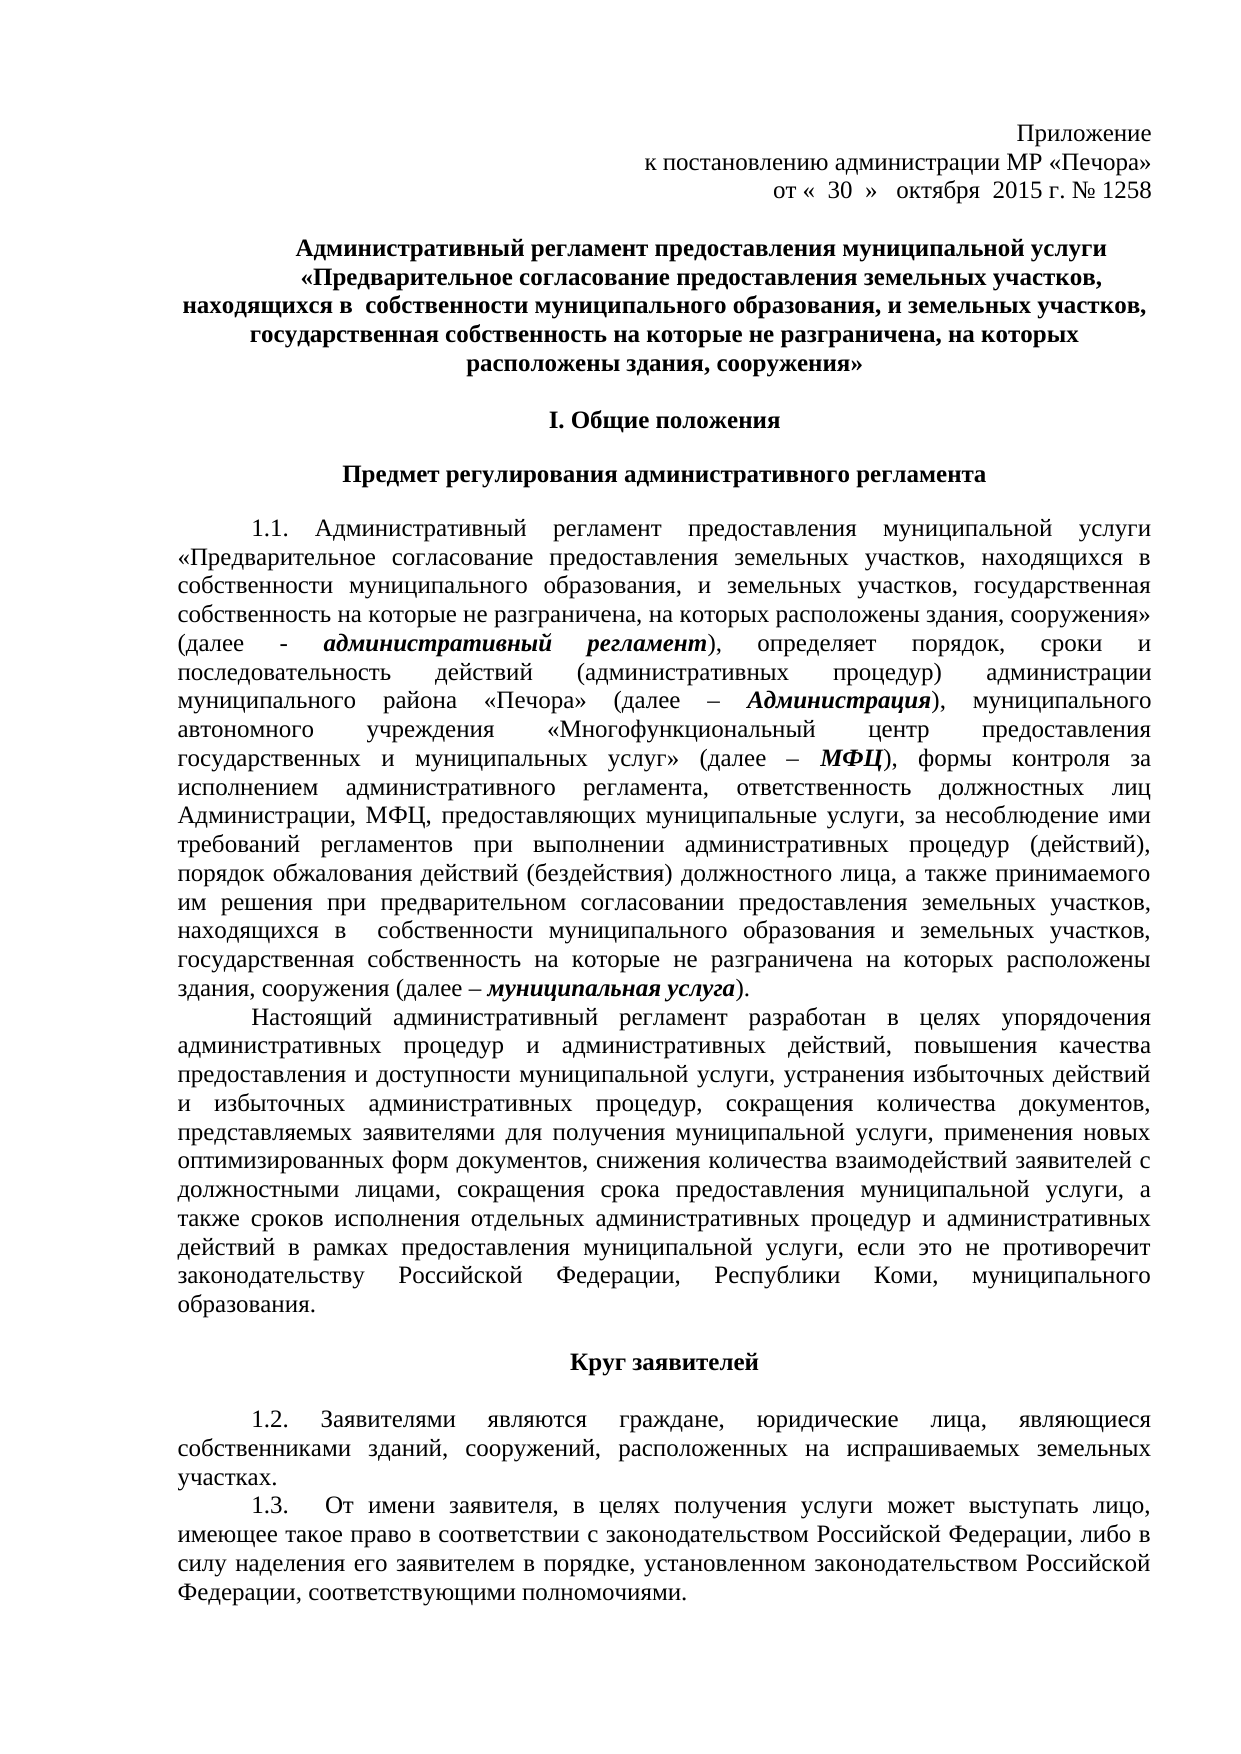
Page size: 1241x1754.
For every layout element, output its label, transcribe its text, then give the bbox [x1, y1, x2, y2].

text Настоящий административный регламент разработан в целях упорядочения административных процедур и административных действий, повышения качества предоставления и доступности муниципальной услуги, устранения избыточных действий и избыточных административных процедур, сокращения количества документов, представляемых заявителями для получения муниципальной услуги, применения новых оптимизированных форм документов, снижения количества взаимодействий заявителей с должностными лицами, сокращения срока предоставления муниципальной услуги, а также сроков исполнения отдельных административных процедур и административных действий в рамках предоставления муниципальной услуги, если это не противоречит законодательству Российской Федерации, Республики Коми, муниципального образования. [177, 1002, 1152, 1318]
text 1.2. Заявителями являются граждане, юридические лица, являющиеся собственниками зданий, сооружений, расположенных на испрашиваемых земельных участках. [177, 1404, 1152, 1491]
text I. Общие положения [177, 406, 1152, 434]
text Круг заявителей [177, 1347, 1152, 1376]
text 1.3. От имени заявителя, в целях получения услуги может выступать лицо, имеющее такое право в соответствии с законодательством Российской Федерации, либо в силу наделения его заявителем в порядке, установленном законодательством Российской Федерации, соответствующими полномочиями. [177, 1491, 1152, 1606]
text Предмет регулирования административного регламента [177, 459, 1152, 488]
title к постановлению администрации МР «Печора» [177, 147, 1152, 176]
text от « 30 » октября 2015 г. № 1258 [177, 176, 1152, 204]
text 1.1. Административный регламент предоставления муниципальной услуги «Предварительное согласование предоставления земельных участков, находящихся в собственности муниципального образования, и земельных участков, государственная собственность на которые не разграничена, на которых расположены здания, сооружения» (далее - административный регламент), определяет порядок, сроки и последовательность действий (административных процедур) администрации муниципального района «Печора» (далее – Администрация), муниципального автономного учреждения «Многофункциональный центр предоставления государственных и муниципальных услуг» (далее – МФЦ), формы контроля за исполнением административного регламента, ответственность должностных лиц Администрации, МФЦ, предоставляющих муниципальные услуги, за несоблюдение ими требований регламентов при выполнении административных процедур (действий), порядок обжалования действий (бездействия) должностного лица, а также принимаемого им решения при предварительном согласовании предоставления земельных участков, находящихся в собственности муниципального образования и земельных участков, государственная собственность на которые не разграничена на которых расположены здания, сооружения (далее – муниципальная услуга). [177, 513, 1152, 1002]
text Административный регламент предоставления муниципальной услуги [177, 233, 1152, 262]
text «Предварительное согласование предоставления земельных участков, находящихся в собственности муниципального образования, и земельных участков, государственная собственность на которые не разграничена, на которых расположены здания, сооружения» [177, 262, 1152, 377]
title Приложение [177, 118, 1152, 147]
